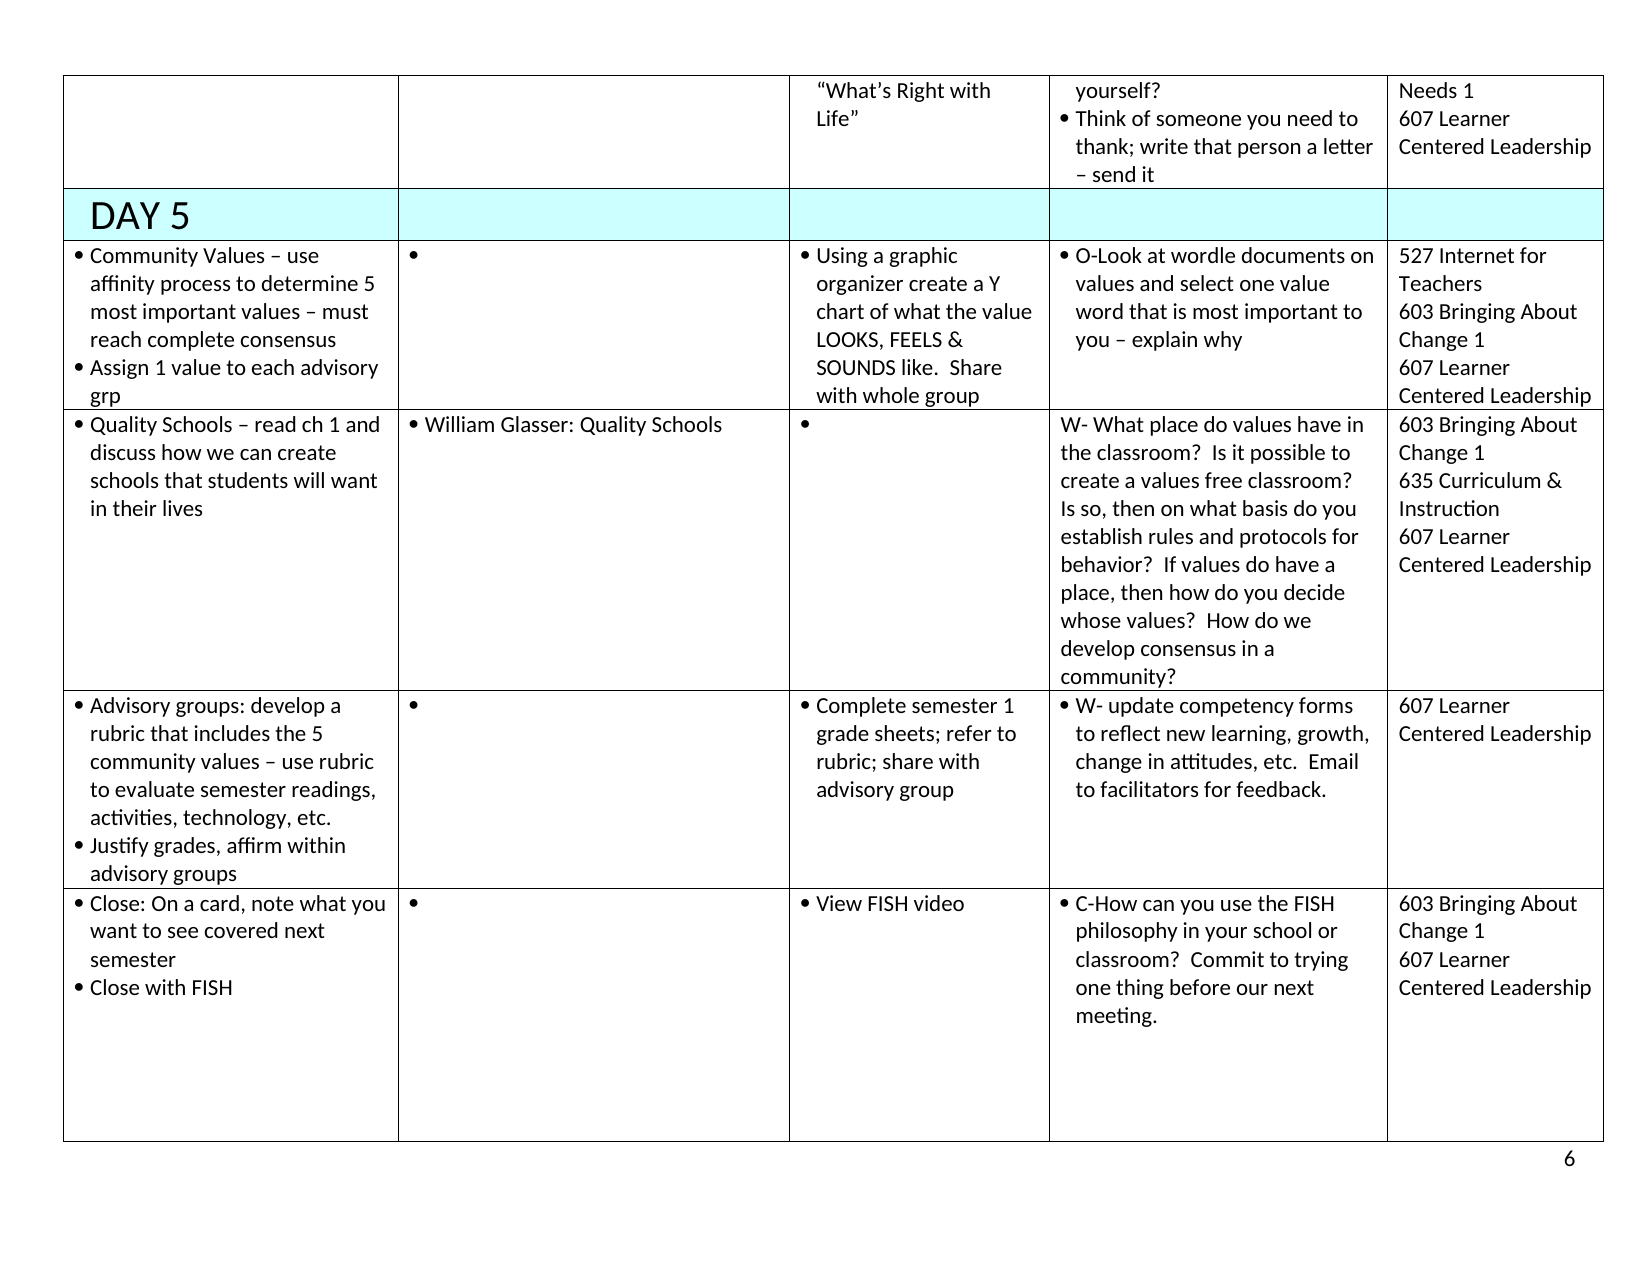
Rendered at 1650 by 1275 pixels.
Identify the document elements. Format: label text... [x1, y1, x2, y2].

table_cell Community Values – use affinity process to determine 5 most important values – must reach complete consensus Assign 1 value to each advisory grp [64, 241, 398, 409]
table_cell [399, 76, 789, 188]
table_cell [399, 189, 789, 240]
table_cell View FISH video [790, 889, 1049, 1141]
table_cell Complete semester 1 grade sheets; refer to rubric; share with advisory group [790, 691, 1049, 888]
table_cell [1388, 76, 1603, 188]
table_cell W- What place do values have in the classroom? Is it possible to create a values free classroom? Is so, then on what basis do you establish rules and protocols for behavior? If values do have a place, then how do you decide whose values? How do we develop consensus in a community? [1050, 410, 1387, 690]
table_cell [399, 691, 789, 888]
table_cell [790, 76, 1049, 188]
table_cell 607 Learner Centered Leadership [1388, 691, 1603, 888]
table_cell William Glasser: Quality Schools [399, 410, 789, 690]
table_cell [64, 76, 398, 188]
table_cell C-How can you use the FISH philosophy in your school or classroom? Commit to trying one thing before our next meeting. [1050, 889, 1387, 1141]
table_cell O-Look at wordle documents on values and select one value word that is most important to you – explain why [1050, 241, 1387, 409]
table_cell Close: On a card, note what you want to see covered next semester Close with FISH [64, 889, 398, 1141]
table_cell 603 Bringing About Change 1 635 Curriculum & Instruction 607 Learner Centered Leadership [1388, 410, 1603, 690]
table_cell Quality Schools – read ch 1 and discuss how we can create schools that students will want in their lives [64, 410, 398, 690]
table_cell [1388, 189, 1603, 240]
table_cell [1050, 189, 1387, 240]
table_cell DAY 5 [64, 189, 398, 240]
table_cell 527 Internet for Teachers 603 Bringing About Change 1 607 Learner Centered Leadership [1388, 241, 1603, 409]
table_cell [790, 410, 1049, 690]
table_cell [399, 241, 789, 409]
table_cell Using a graphic organizer create a Y chart of what the value LOOKS, FEELS & SOUNDS like. Share with whole group [790, 241, 1049, 409]
table_cell W- update competency forms to reflect new learning, growth, change in attitudes, etc. Email to facilitators for feedback. [1050, 691, 1387, 888]
table_cell 603 Bringing About Change 1 607 Learner Centered Leadership [1388, 889, 1603, 1141]
table_cell [399, 889, 789, 1141]
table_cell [1050, 76, 1387, 188]
table_cell [790, 189, 1049, 240]
table_cell Advisory groups: develop a rubric that includes the 5 community values – use rubric to evaluate semester readings, activities, technology, etc. Justify grades, affirm within advisory groups [64, 691, 398, 888]
